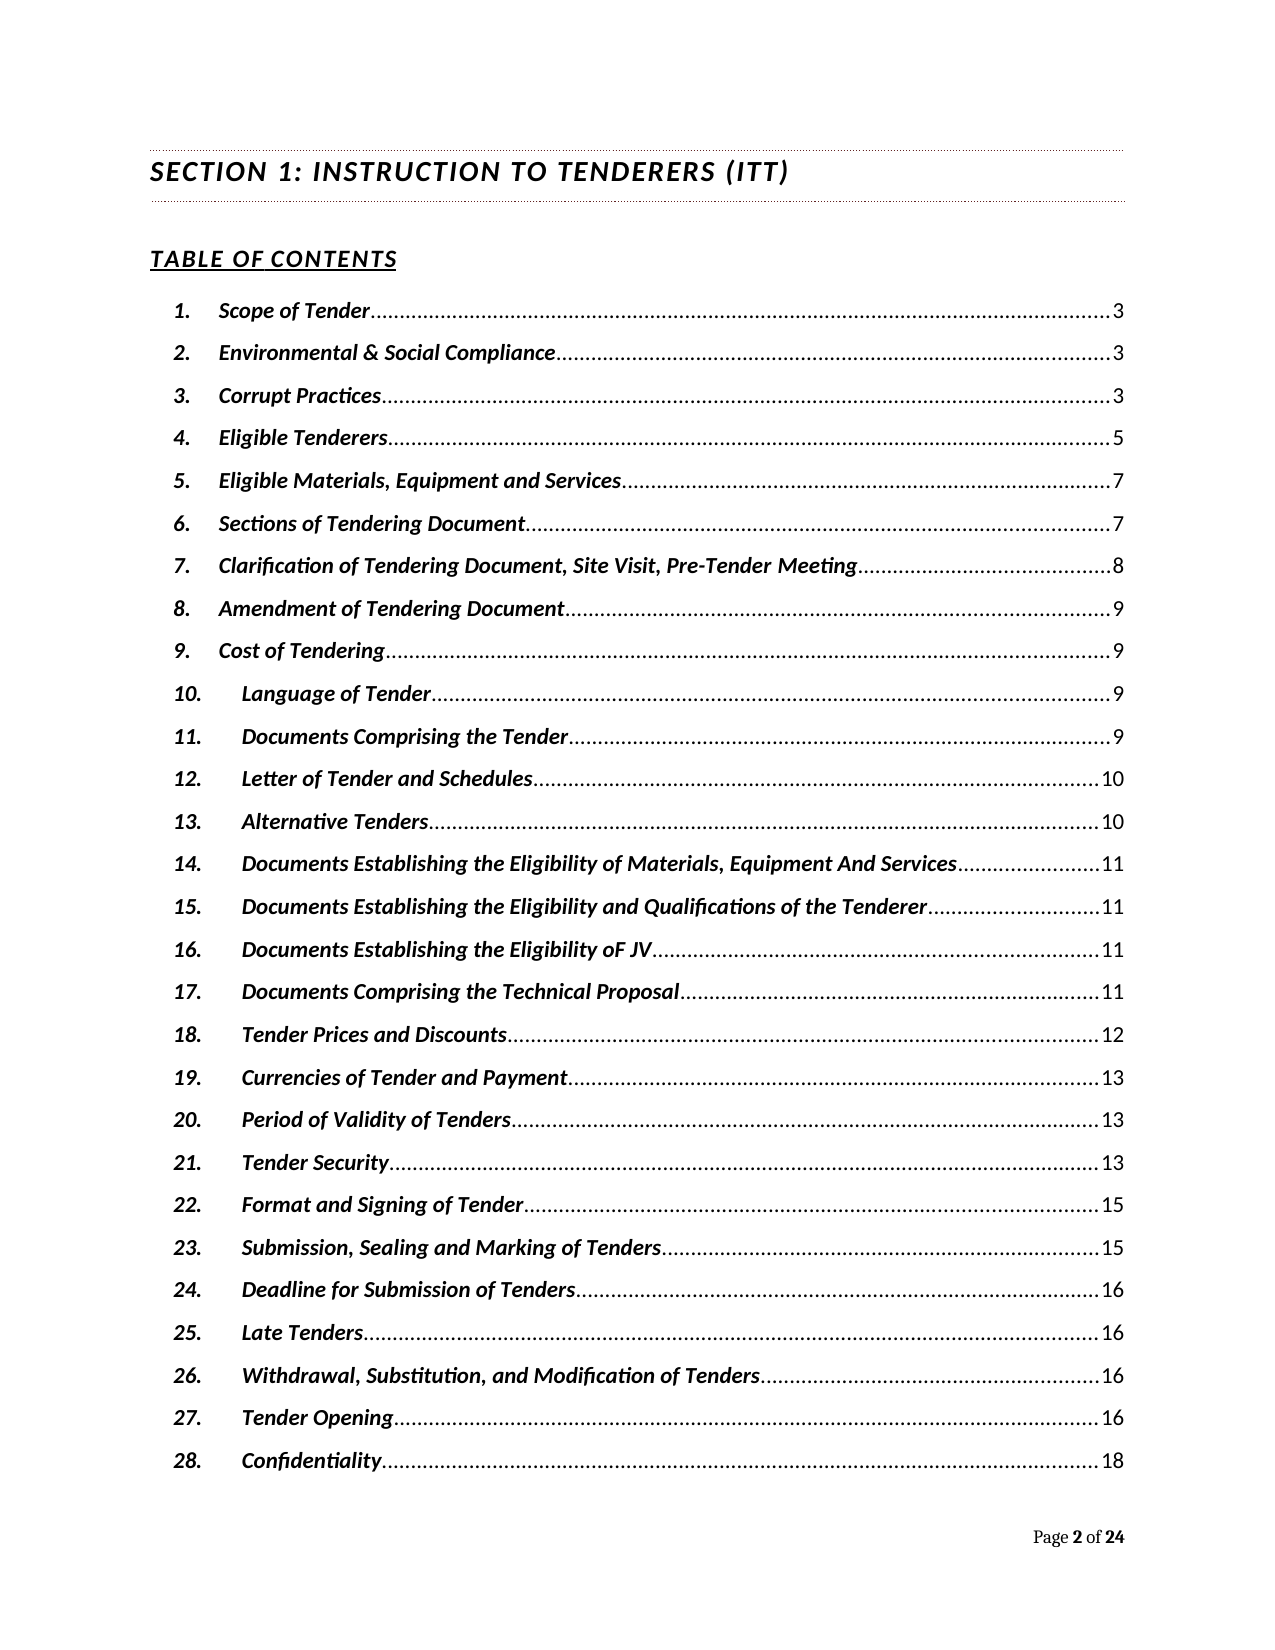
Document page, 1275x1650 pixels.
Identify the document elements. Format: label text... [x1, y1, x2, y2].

title Section 1: Instruction to Tenderers (ITT) [150, 150, 1125, 201]
